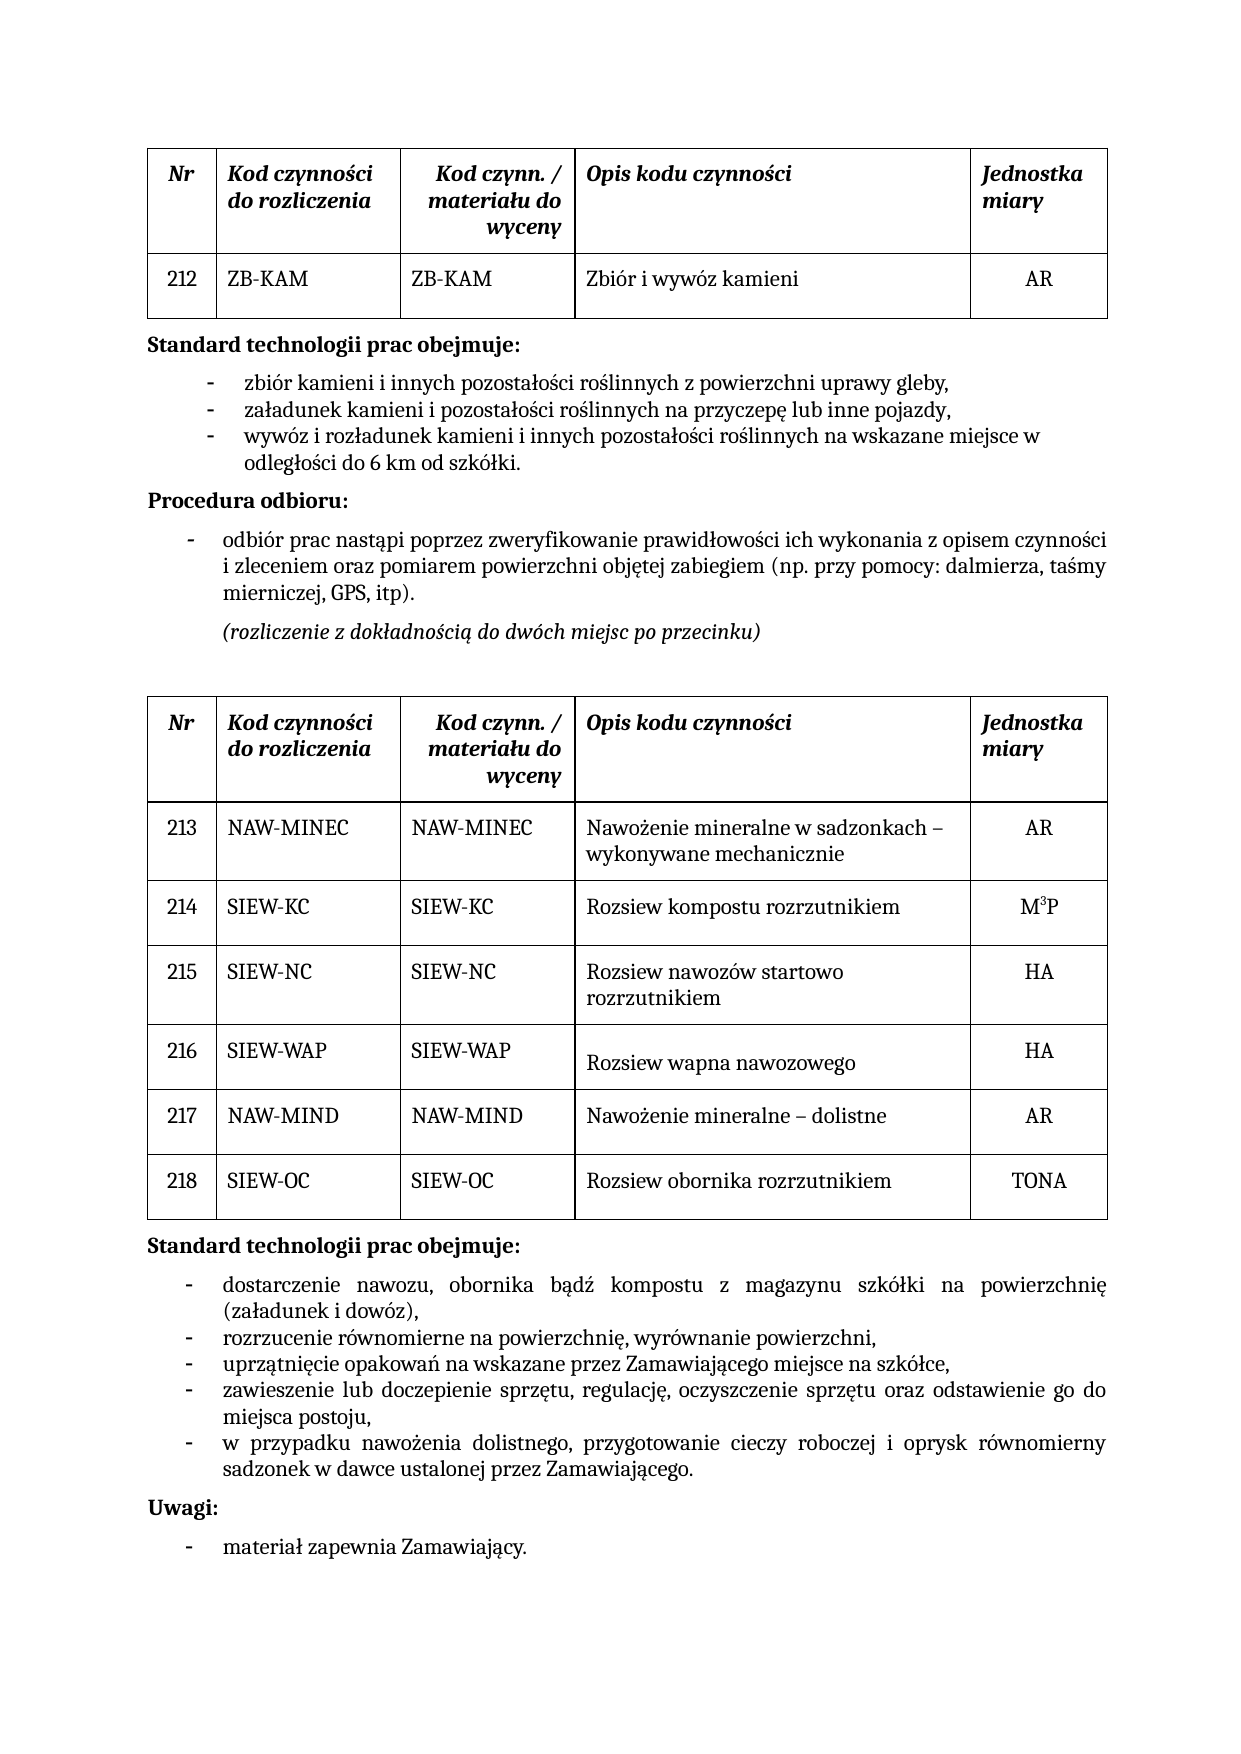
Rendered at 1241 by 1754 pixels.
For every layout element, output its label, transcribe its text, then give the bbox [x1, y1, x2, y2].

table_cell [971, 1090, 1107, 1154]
list rozrzucenie równomierne na powierzchnię, wyrównanie powierzchni, [185, 1324, 1107, 1351]
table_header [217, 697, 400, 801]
list załadunek kamieni i pozostałości roślinnych na przyczepę lub inne pojazdy, [207, 397, 1107, 423]
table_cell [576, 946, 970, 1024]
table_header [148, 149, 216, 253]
text (rozliczenie z dokładnością do dwóch miejsc po przecinku) [148, 618, 1107, 645]
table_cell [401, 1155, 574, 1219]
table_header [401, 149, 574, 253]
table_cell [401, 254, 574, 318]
list odbiór prac nastąpi poprzez zweryfikowanie prawidłowości ich wykonania z opisem czynności i zleceniem oraz pomiarem powierzchni objętej zabiegiem (np. przy pomocy: dalmierza, taśmy mierniczej, GPS, itp). [185, 527, 1107, 606]
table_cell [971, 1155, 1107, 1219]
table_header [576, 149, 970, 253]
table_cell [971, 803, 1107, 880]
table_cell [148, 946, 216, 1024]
text Procedura odbioru: [148, 488, 1107, 514]
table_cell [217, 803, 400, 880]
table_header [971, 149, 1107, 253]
text Standard technologii prac obejmuje: [148, 1233, 1107, 1259]
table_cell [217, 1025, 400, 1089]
text Standard technologii prac obejmuje: [148, 331, 1107, 358]
list wywóz i rozładunek kamieni i innych pozostałości roślinnych na wskazane miejsce w odległości do 6 km od szkółki. [207, 423, 1107, 476]
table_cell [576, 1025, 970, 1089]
text Uwagi: [148, 1495, 1107, 1521]
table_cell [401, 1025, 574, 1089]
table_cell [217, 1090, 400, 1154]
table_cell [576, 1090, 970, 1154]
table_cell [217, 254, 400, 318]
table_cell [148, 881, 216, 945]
list zawieszenie lub doczepienie sprzętu, regulację, oczyszczenie sprzętu oraz odstawienie go do miejsca postoju, [185, 1377, 1107, 1430]
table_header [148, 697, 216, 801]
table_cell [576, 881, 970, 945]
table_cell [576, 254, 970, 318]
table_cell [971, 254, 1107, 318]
list dostarczenie nawozu, obornika bądź kompostu z magazynu szkółki na powierzchnię (załadunek i dowóz), [185, 1272, 1107, 1324]
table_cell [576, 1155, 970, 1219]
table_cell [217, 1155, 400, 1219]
list w przypadku nawożenia dolistnego, przygotowanie cieczy roboczej i oprysk równomierny sadzonek w dawce ustalonej przez Zamawiającego. [185, 1430, 1107, 1482]
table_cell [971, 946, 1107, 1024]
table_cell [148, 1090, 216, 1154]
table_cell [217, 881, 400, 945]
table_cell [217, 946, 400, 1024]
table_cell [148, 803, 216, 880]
list zbiór kamieni i innych pozostałości roślinnych z powierzchni uprawy gleby, [207, 370, 1107, 397]
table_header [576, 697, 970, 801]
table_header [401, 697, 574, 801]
list materiał zapewnia Zamawiający. [185, 1534, 1107, 1560]
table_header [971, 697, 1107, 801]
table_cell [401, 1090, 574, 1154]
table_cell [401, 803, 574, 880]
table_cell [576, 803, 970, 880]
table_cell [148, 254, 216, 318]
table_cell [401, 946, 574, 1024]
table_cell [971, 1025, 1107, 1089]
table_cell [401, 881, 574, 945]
list uprzątnięcie opakowań na wskazane przez Zamawiającego miejsce na szkółce, [185, 1351, 1107, 1377]
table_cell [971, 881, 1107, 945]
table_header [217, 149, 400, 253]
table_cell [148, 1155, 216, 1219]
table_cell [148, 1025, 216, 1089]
